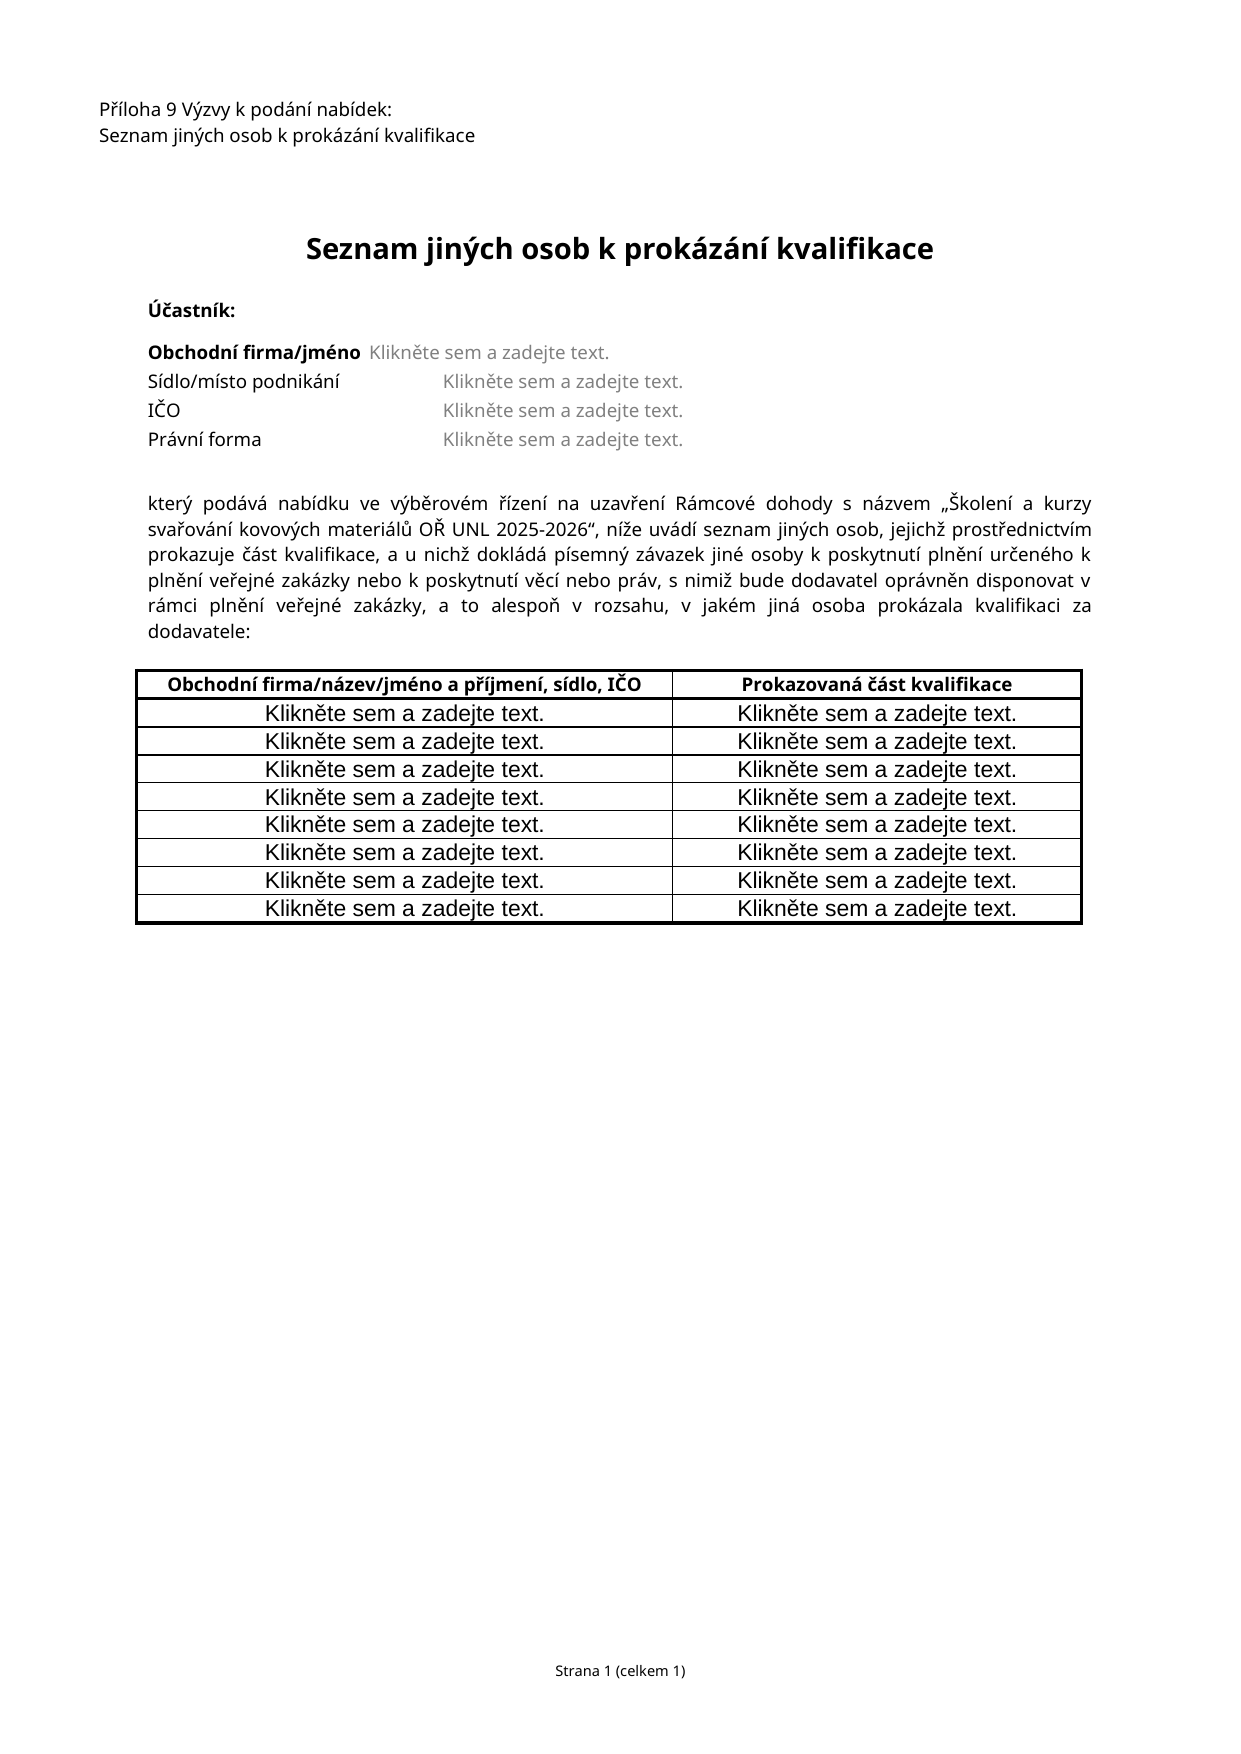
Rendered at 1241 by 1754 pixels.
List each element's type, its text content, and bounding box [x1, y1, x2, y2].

text Sídlo/místo podnikání [148, 365, 1093, 394]
text Právní forma [148, 423, 1093, 452]
text který podává nabídku ve výběrovém řízení na uzavření Rámcové dohody s názvem „Školení a kurzy svařování kovových materiálů OŘ UNL 2025-2026“, níže uvádí seznam jiných osob, jejichž prostřednictvím prokazuje část kvalifikace, a u nichž dokládá písemný závazek jiné osoby k poskytnutí plnění určeného k plnění veřejné zakázky nebo k poskytnutí věcí nebo práv, s nimiž bude dodavatel oprávněn disponovat v rámci plnění veřejné zakázky, a to alespoň v rozsahu, v jakém jiná osoba prokázala kvalifikaci za dodavatele: [148, 490, 1093, 643]
text Obchodní firma/jméno [148, 336, 1093, 365]
text Účastník: [148, 293, 1093, 324]
table_header Prokazovaná část kvalifikace [673, 672, 1080, 697]
text IČO [148, 394, 1093, 423]
table_header Obchodní firma/název/jméno a příjmení, sídlo, IČO [138, 672, 672, 697]
title Seznam jiných osob k prokázání kvalifikace [148, 228, 1093, 268]
